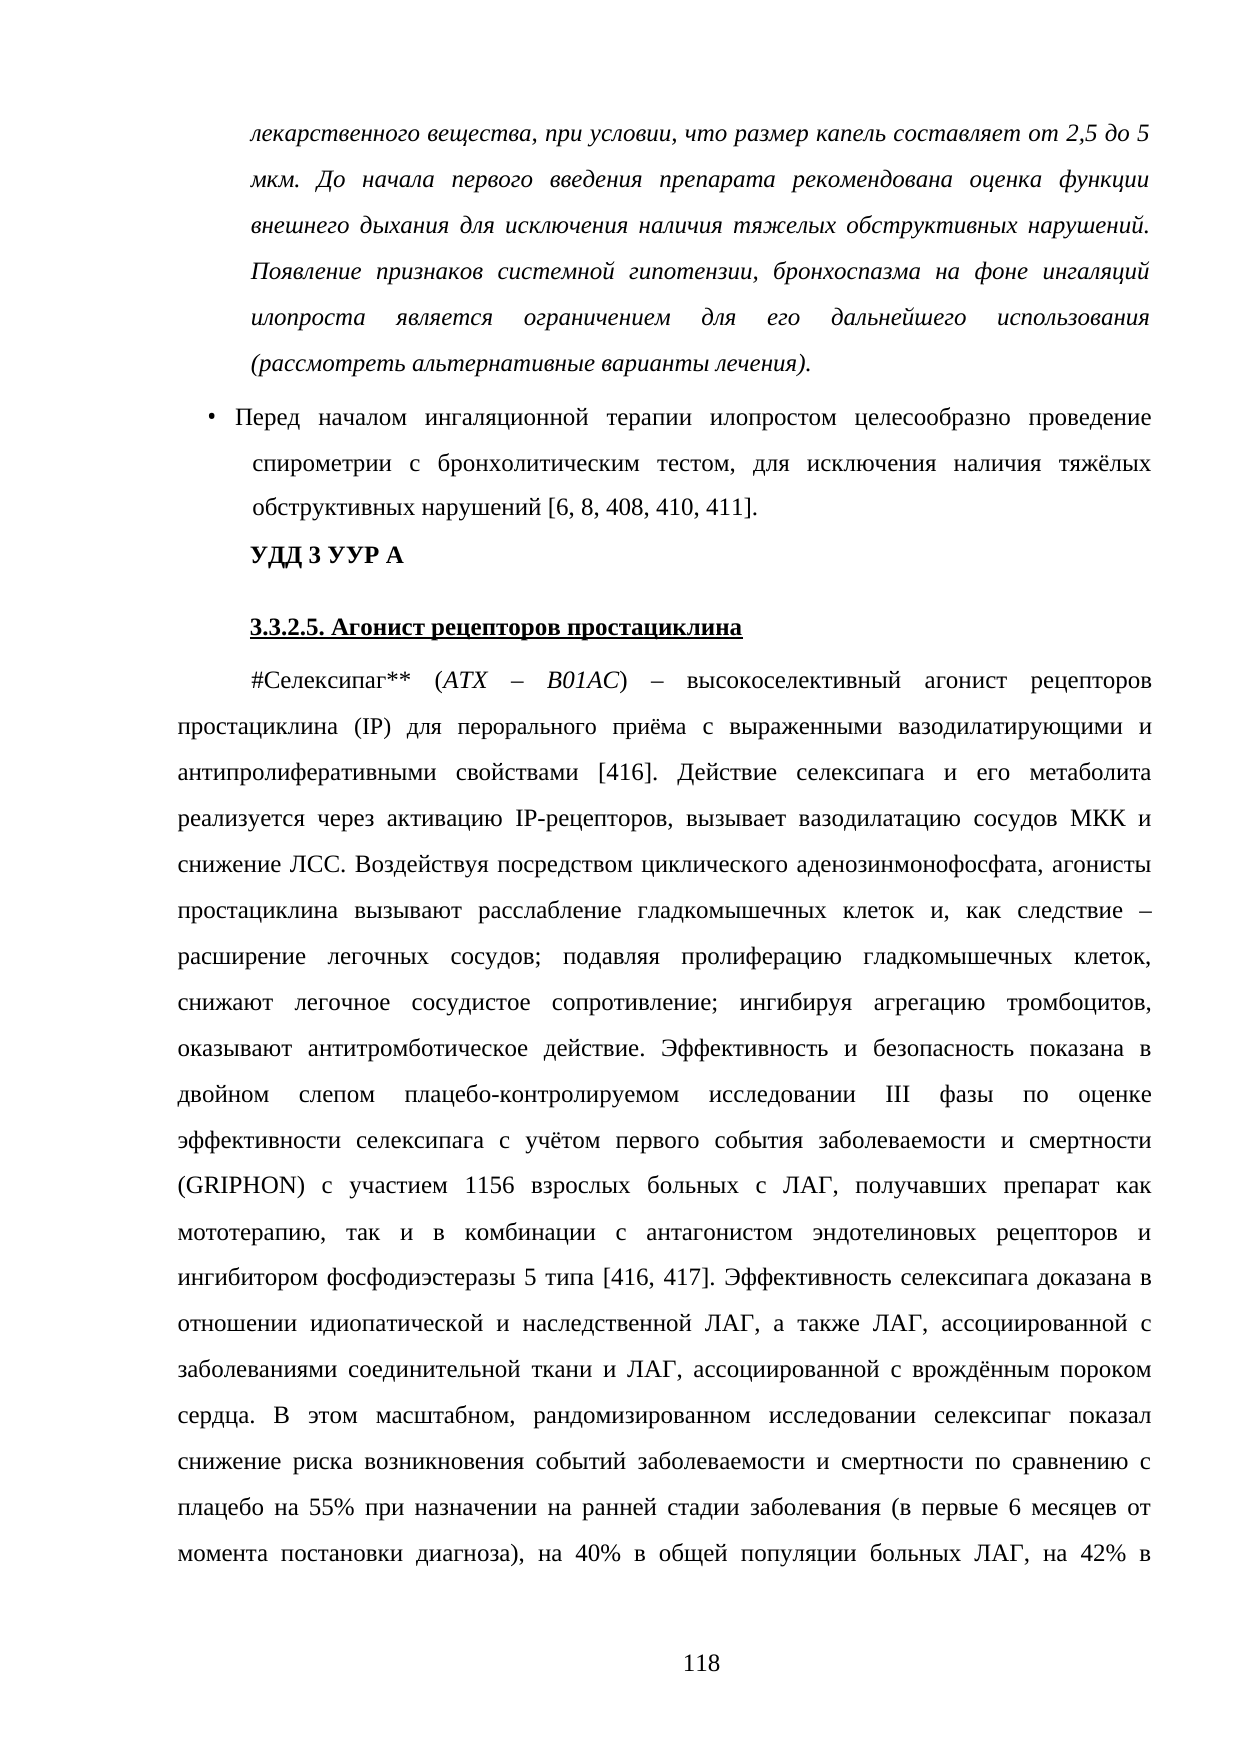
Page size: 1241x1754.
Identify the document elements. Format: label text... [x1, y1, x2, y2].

subtitle 3.3.2.5. Агонист рецепторов простациклина [249, 612, 1153, 641]
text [177, 665, 1152, 1567]
subtitle УДД 3 УУР А [249, 540, 1217, 569]
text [249, 118, 1153, 377]
text • Перед началом ингаляционной терапии илопростом целесообразно проведение спирометрии с бронхолитическим тестом, для исключения наличия тяжёлых обструктивных нарушений [6, 8, 408, 410, 411]. [207, 399, 1152, 521]
